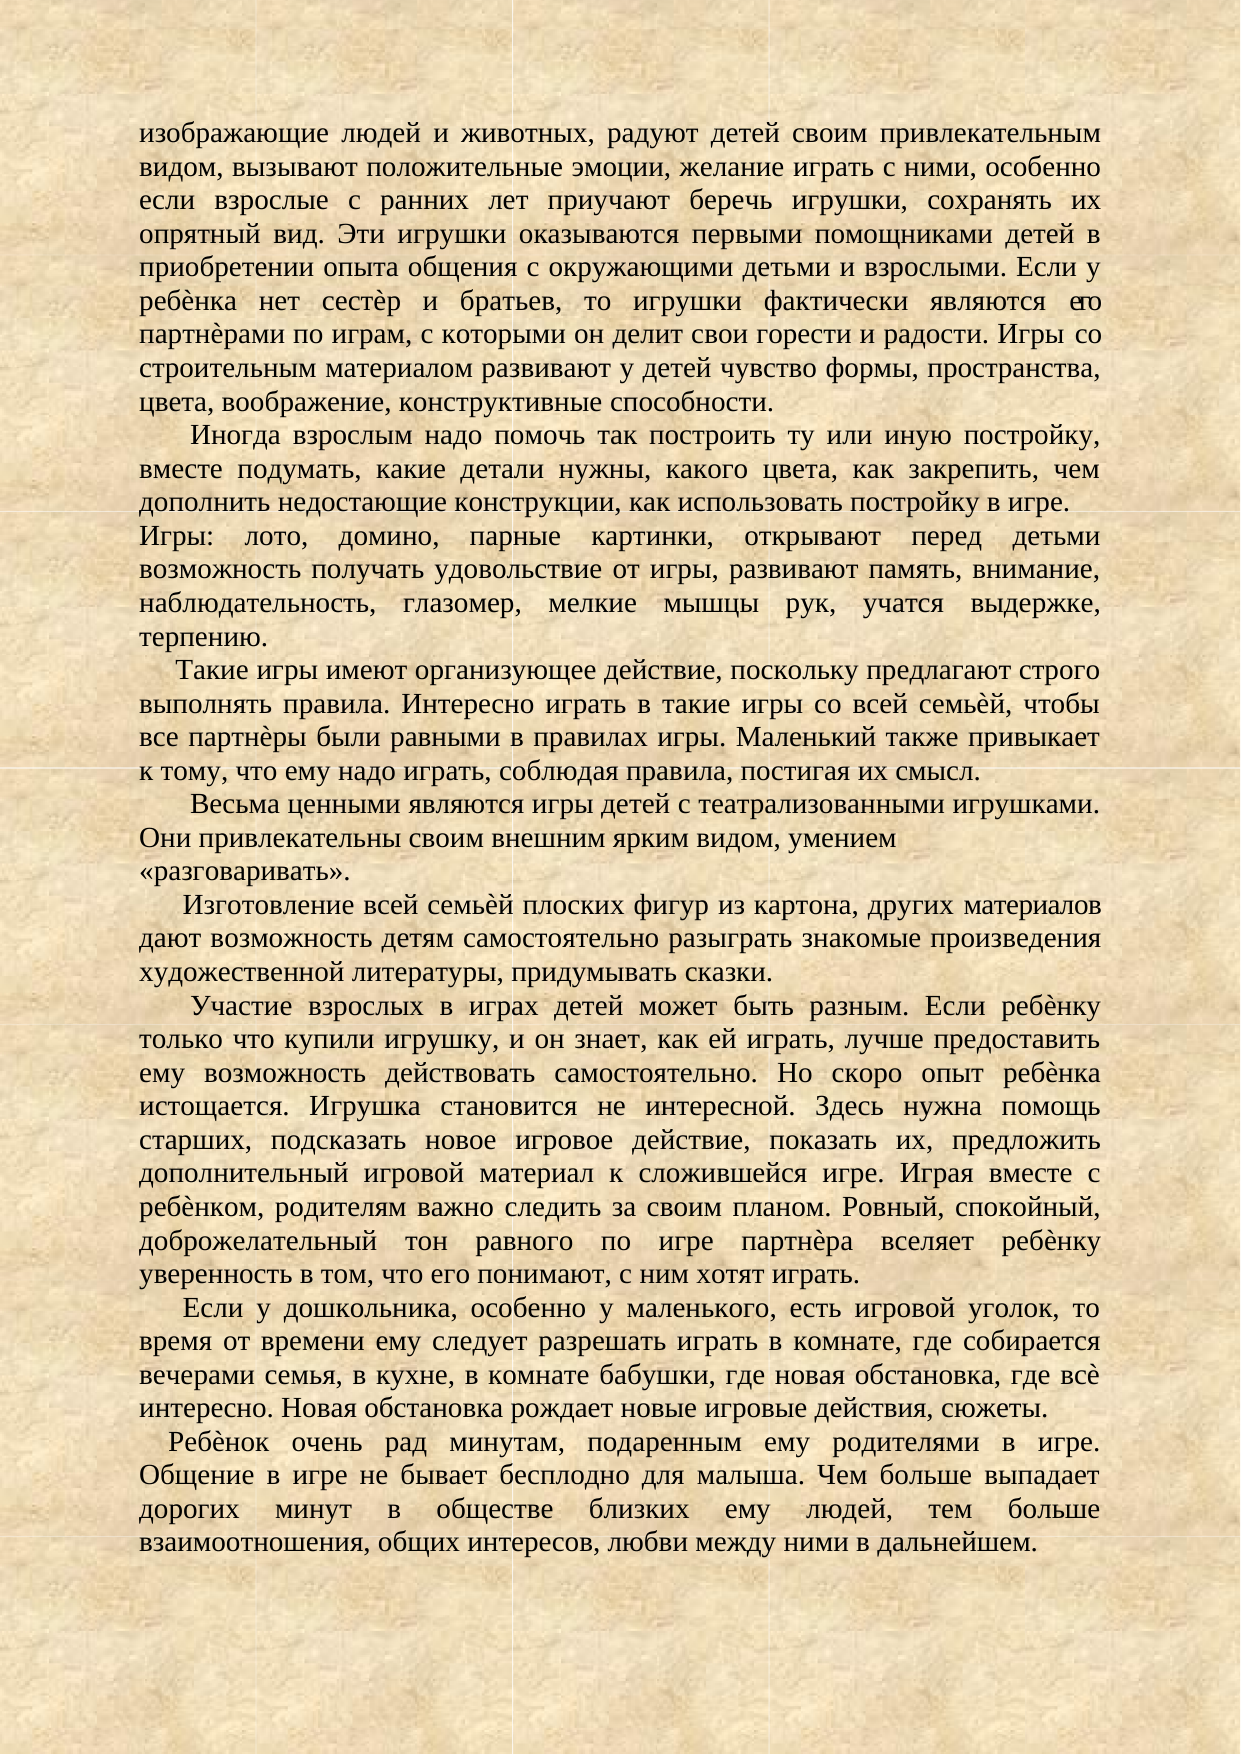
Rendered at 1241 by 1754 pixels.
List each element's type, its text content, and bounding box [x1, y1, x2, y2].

text Участие взрослых в играх детей может быть разным. Если ребѐнку только что купили игрушку, и он знает, как ей играть, лучше предоставить ему возможность действовать самостоятельно. Но скоро опыт ребѐнка истощается. Игрушка становится не интересной. Здесь нужна помощь старших, подсказать новое игровое действие, показать их, предложить дополнительный игровой материал к сложившейся игре. Играя вместе с ребѐнком, родителям важно следить за своим планом. Ровный, спокойный, доброжелательный тон равного по игре партнѐра вселяет ребѐнку уверенность в том, что его понимают, с ним хотят играть. [139, 988, 1102, 1290]
text изображающие людей и животных, радуют детей своим привлекательным видом, вызывают положительные эмоции, желание играть с ними, особенно если взрослые с ранних лет приучают беречь игрушки, сохранять их опрятный вид. Эти игрушки оказываются первыми помощниками детей в приобретении опыта общения с окружающими детьми и взрослыми. Если у ребѐнка нет сестѐр и братьев, то игрушки фактически являются его партнѐрами по играм, с которыми он делит свои горести и радости. Игры со строительным материалом развивают у детей чувство формы, пространства, цвета, воображение, конструктивные способности. [139, 115, 1102, 417]
text «разговаривать». [139, 853, 1115, 887]
text Если у дошкольника, особенно у маленького, есть игровой уголок, то время от времени ему следует разрешать играть в комнате, где собирается вечерами семья, в кухне, в комнате бабушки, где новая обстановка, где всѐ интересно. Новая обстановка рождает новые игровые действия, сюжеты. [139, 1290, 1101, 1424]
text Такие игры имеют организующее действие, поскольку предлагают строго выполнять правила. Интересно играть в такие игры со всей семьѐй, чтобы все партнѐры были равными в правилах игры. Маленький также привыкает к тому, что ему надо играть, соблюдая правила, постигая их смысл. [139, 652, 1101, 786]
text Иногда взрослым надо помочь так построить ту или иную постройку, вместе подумать, какие детали нужны, какого цвета, как закрепить, чем дополнить недостающие конструкции, как использовать постройку в игре. [139, 417, 1101, 518]
text Игры: лото, домино, парные картинки, открывают перед детьми возможность получать удовольствие от игры, развивают память, внимание, наблюдательность, глазомер, мелкие мышцы рук, учатся выдержке, терпению. [139, 518, 1101, 652]
text Изготовление всей семьѐй плоских фигур из картона, других материалов дают возможность детям самостоятельно разыграть знакомые произведения художественной литературы, придумывать сказки. [139, 887, 1102, 988]
text Ребѐнок очень рад минутам, подаренным ему родителями в игре. Общение в игре не бывает бесплодно для малыша. Чем больше выпадает дорогих минут в обществе близких ему людей, тем больше взаимоотношения, общих интересов, любви между ними в дальнейшем. [139, 1424, 1101, 1558]
text Весьма ценными являются игры детей с театрализованными игрушками. Они привлекательны своим внешним ярким видом, умением [139, 786, 1101, 853]
picture [0, 0, 1241, 1754]
